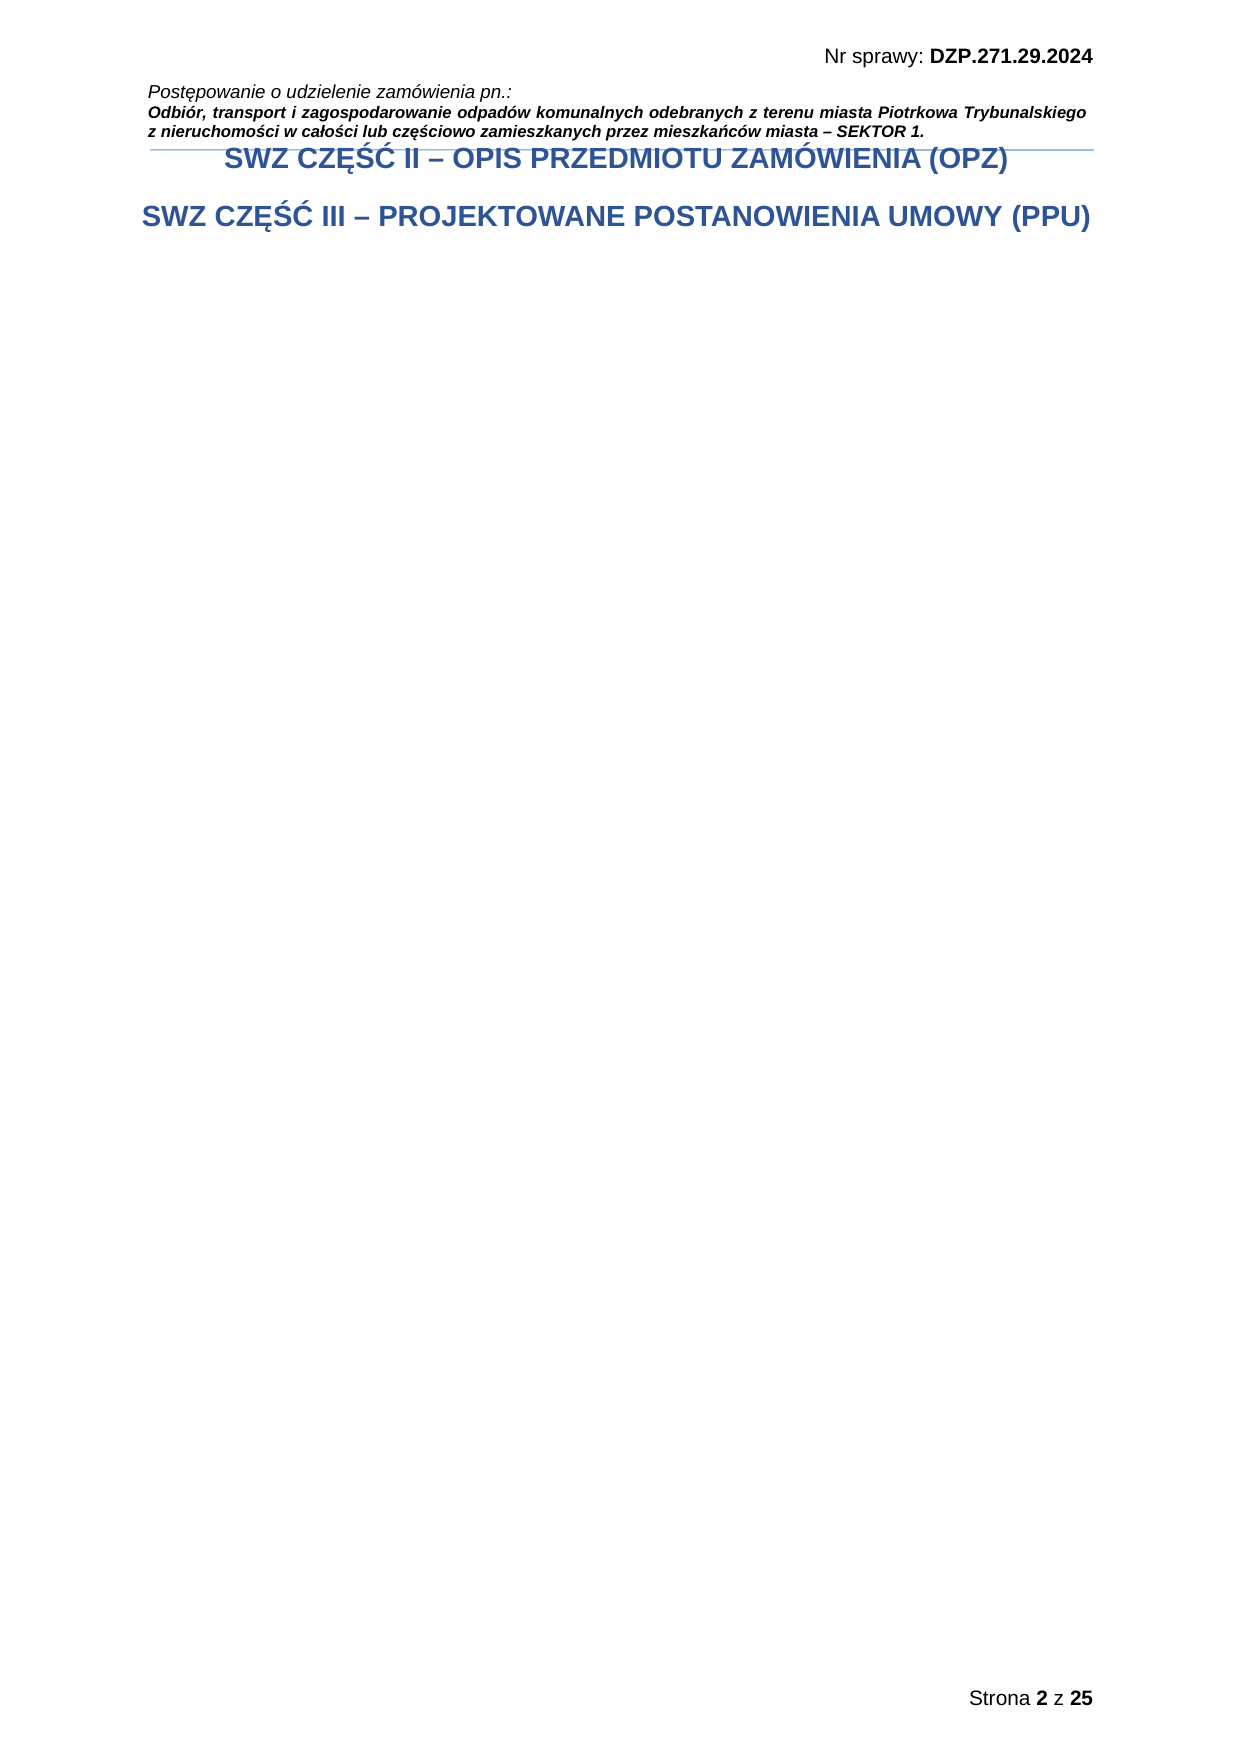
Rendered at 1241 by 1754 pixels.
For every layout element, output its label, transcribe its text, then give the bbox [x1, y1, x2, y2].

subtitle SWZ CZĘŚĆ III – PROJEKTOWANE POSTANOWIENIA UMOWY (PPU) [140, 199, 1093, 233]
subtitle SWZ CZĘŚĆ II – OPIS PRZEDMIOTU ZAMÓWIENIA (OPZ) [140, 141, 1093, 174]
